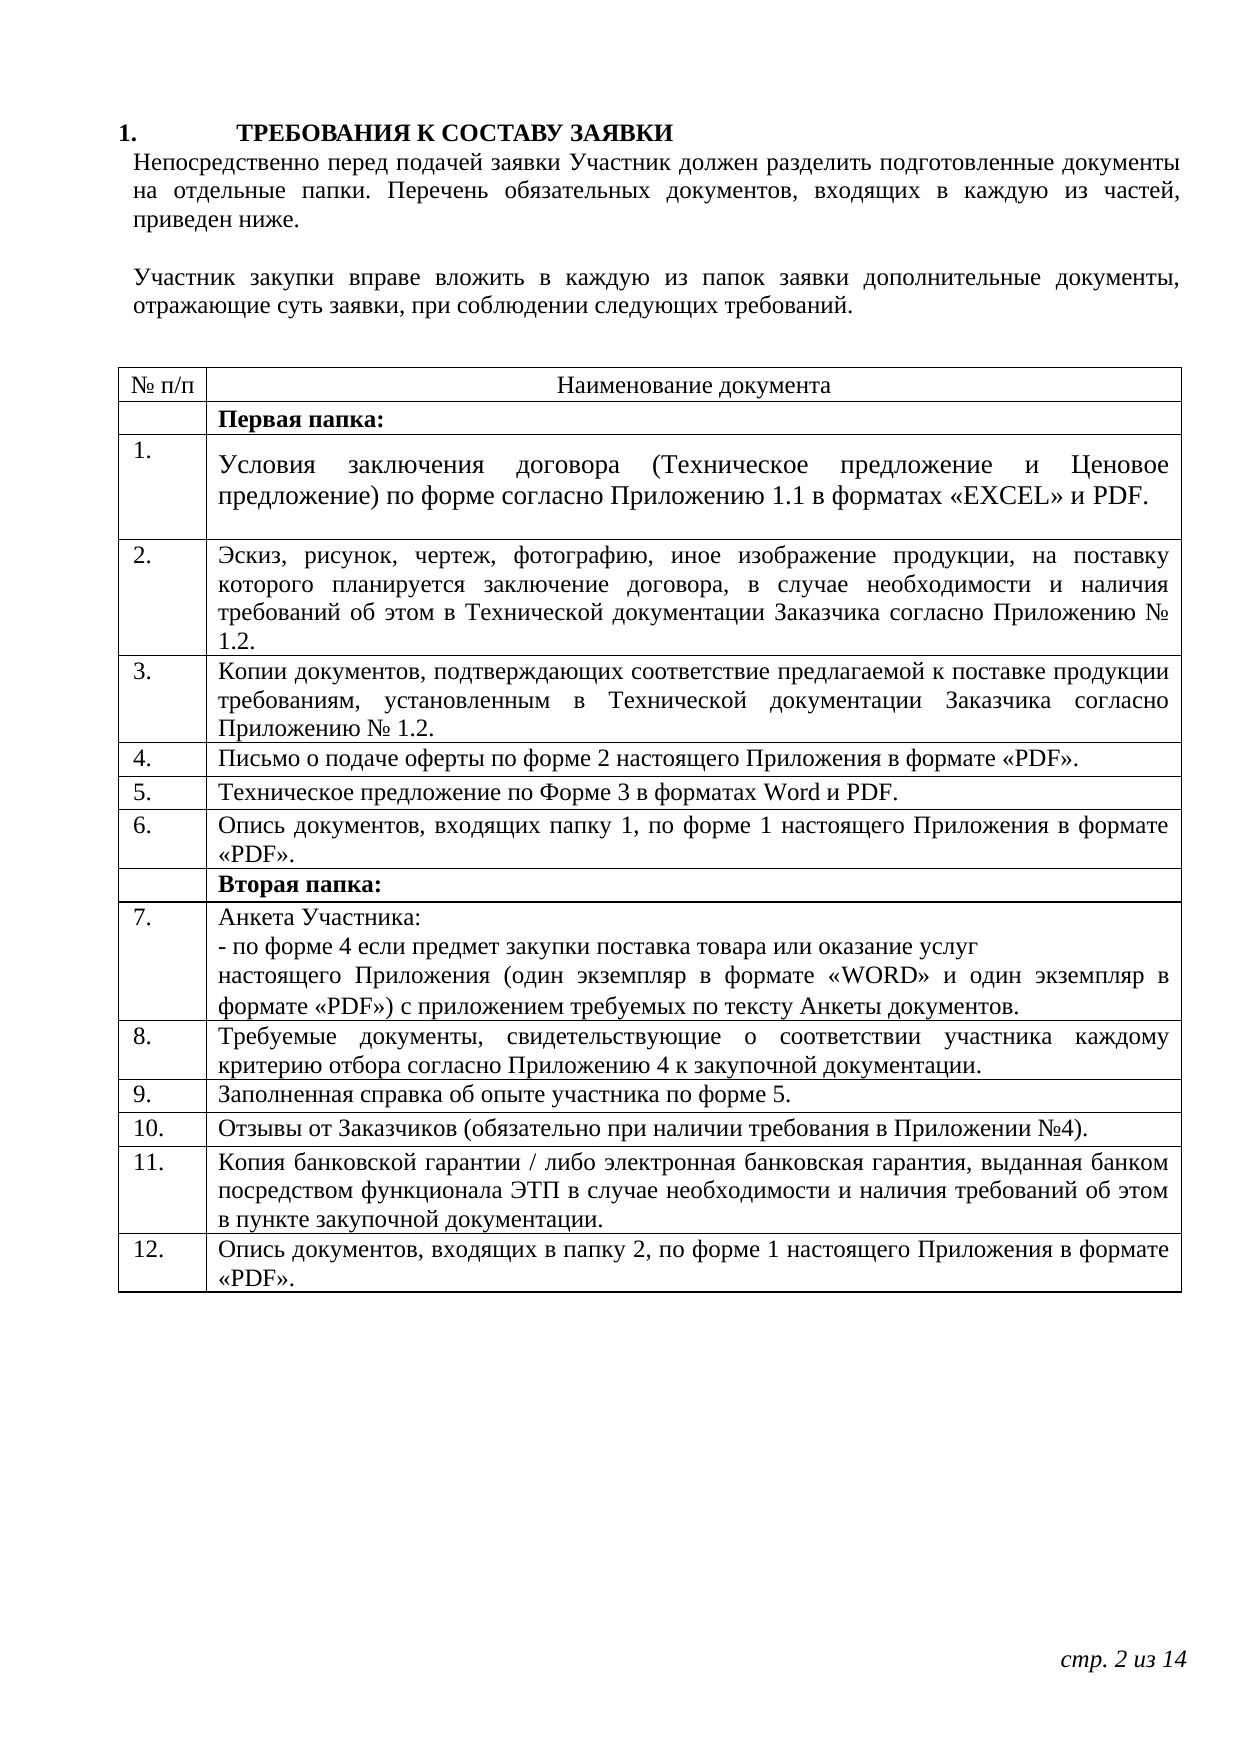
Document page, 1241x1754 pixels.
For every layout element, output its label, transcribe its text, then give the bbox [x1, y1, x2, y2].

table_cell [119, 1080, 206, 1112]
table_header Наименование документа [207, 368, 1181, 401]
table_cell Эскиз, рисунок, чертеж, фотографию, иное изображение продукции, на поставку которого планируется заключение договора, в случае необходимости и наличия требований об этом в Технической документации Заказчика согласно Приложению № 1.2. [207, 540, 1181, 655]
list Участник закупки вправе вложить в каждую из папок заявки дополнительные документы, отражающие суть заявки, при соблюдении следующих требований. [133, 262, 1181, 319]
table_cell Техническое предложение по Форме 3 в форматах Word и PDF. [207, 777, 1181, 809]
table_cell [119, 656, 206, 742]
table_cell Первая папка: [207, 402, 1181, 434]
table_cell [119, 810, 206, 868]
table_cell [119, 1021, 206, 1078]
table_cell [119, 1147, 206, 1233]
table_cell Копия банковской гарантии / либо электронная банковская гарантия, выданная банком посредством функционала ЭТП в случае необходимости и наличия требований об этом в пункте закупочной документации. [207, 1147, 1181, 1233]
table_header № п/п [119, 368, 206, 401]
table_cell Письмо о подаче оферты по форме 2 настоящего Приложения в формате «PDF». [207, 743, 1181, 776]
table_cell [119, 1113, 206, 1146]
table_cell Вторая папка: [207, 869, 1181, 901]
table_cell Условия заключения договора (Техническое предложение и Ценовое предложение) по форме согласно Приложению 1.1 в форматах «EXCEL» и PDF. [207, 435, 1181, 539]
table_cell Копии документов, подтверждающих соответствие предлагаемой к поставке продукции требованиям, установленным в Технической документации Заказчика согласно Приложению № 1.2. [207, 656, 1181, 742]
table_cell Заполненная справка об опыте участника по форме 5. [207, 1080, 1181, 1112]
table_cell [119, 1234, 206, 1291]
table_cell [119, 903, 206, 1020]
table_cell [119, 869, 206, 901]
table_cell Анкета Участника: - по форме 4 если предмет закупки поставка товара или оказание услуг настоящего Приложения (один экземпляр в формате «WORD» и один экземпляр в формате «PDF») c приложением требуемых по тексту Анкеты документов. [207, 903, 1181, 1020]
table_cell Опись документов, входящих в папку 2, по форме 1 настоящего Приложения в формате «PDF». [207, 1234, 1181, 1291]
list Непосредственно перед подачей заявки Участник должен разделить подготовленные документы на отдельные папки. Перечень обязательных документов, входящих в каждую из частей, приведен ниже. [133, 147, 1181, 233]
table_cell Опись документов, входящих папку 1, по форме 1 настоящего Приложения в формате «PDF». [207, 810, 1181, 868]
table_cell [119, 435, 206, 539]
table_cell [119, 743, 206, 776]
table_cell Требуемые документы, свидетельствующие о соответствии участника каждому критерию отбора согласно Приложению 4 к закупочной документации. [207, 1021, 1181, 1078]
subtitle ТРЕБОВАНИЯ К СОСТАВУ ЗАЯВКИ [118, 118, 1181, 147]
table_cell Отзывы от Заказчиков (обязательно при наличии требования в Приложении №4). [207, 1113, 1181, 1146]
table_cell [119, 540, 206, 655]
table_cell [119, 402, 206, 434]
table_cell [119, 777, 206, 809]
